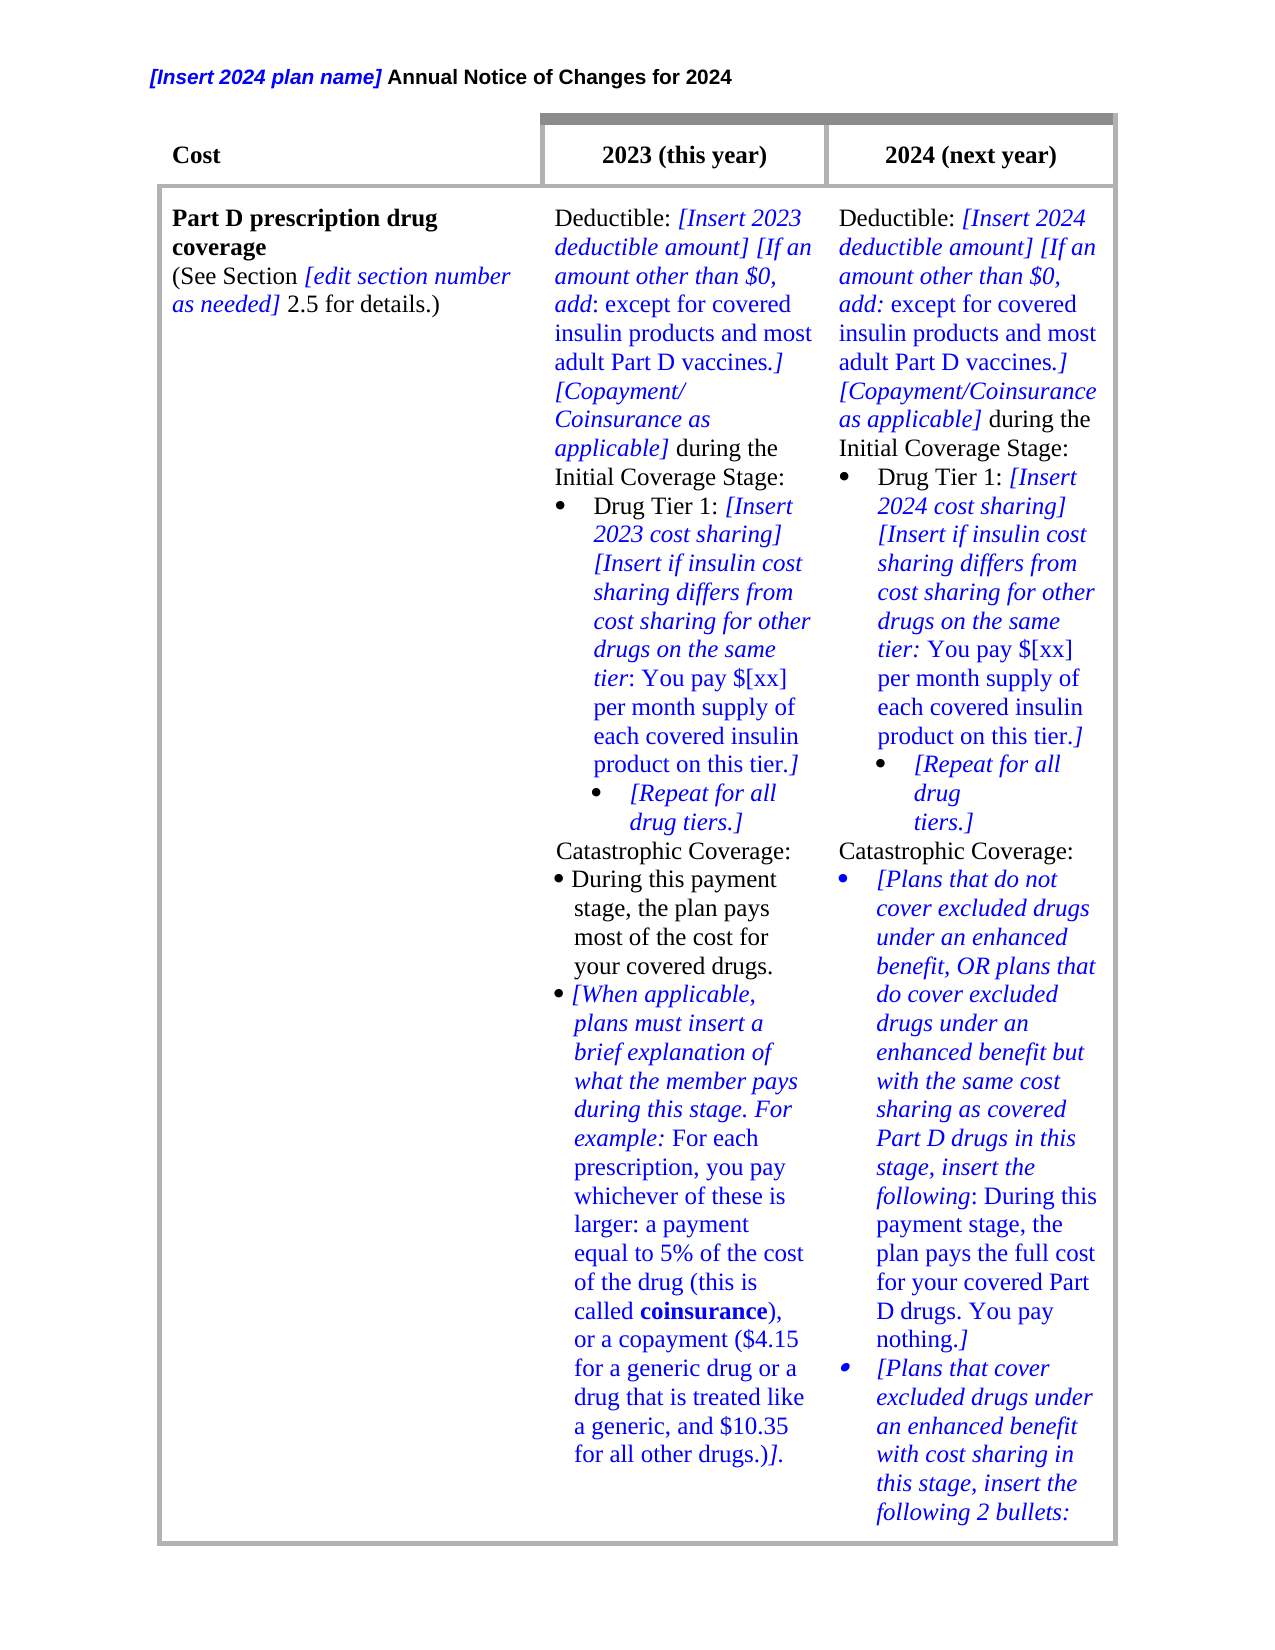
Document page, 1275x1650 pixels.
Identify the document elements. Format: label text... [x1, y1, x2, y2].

table_header 2024 (next year) [829, 125, 1113, 184]
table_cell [162, 188, 542, 1541]
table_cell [827, 188, 1113, 1541]
table_header Cost [160, 113, 540, 184]
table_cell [543, 188, 827, 1541]
table_header 2023 (this year) [545, 125, 824, 184]
